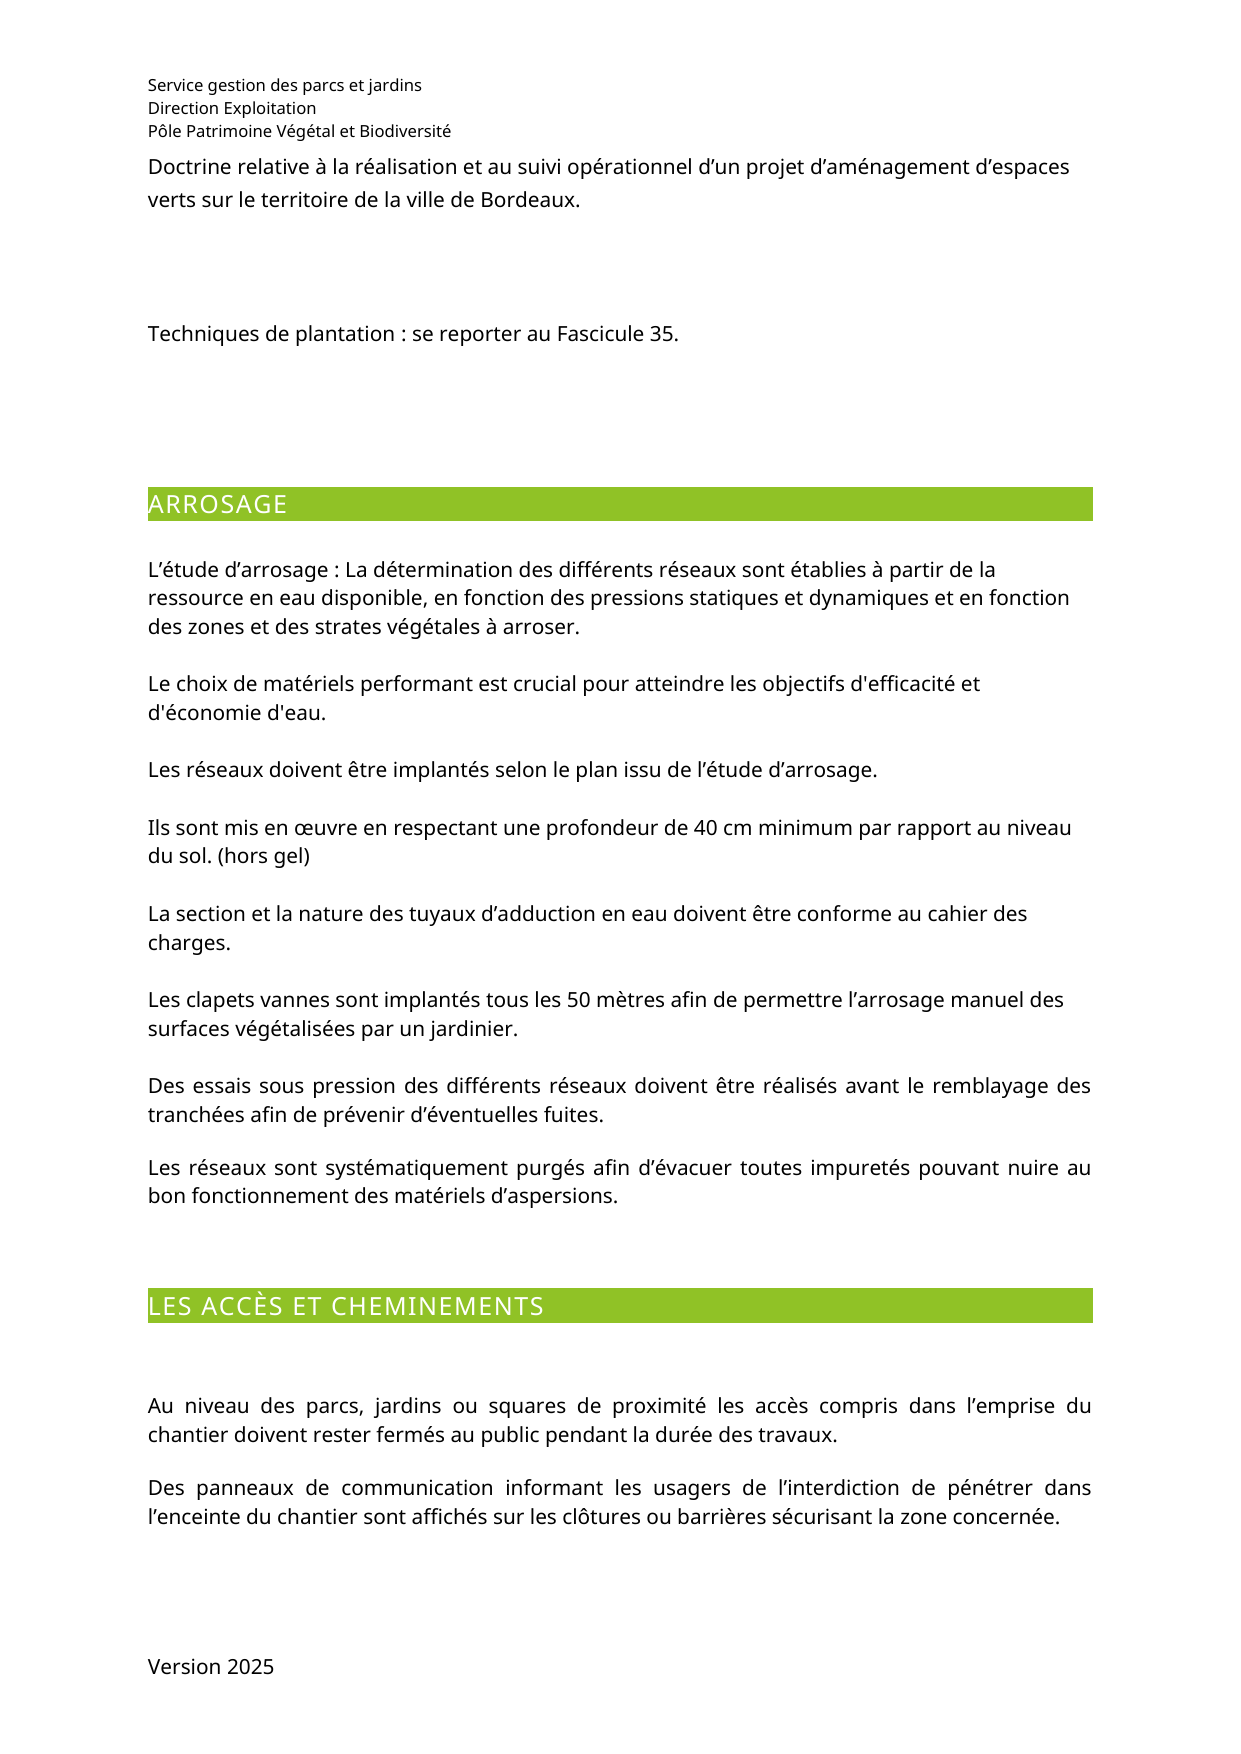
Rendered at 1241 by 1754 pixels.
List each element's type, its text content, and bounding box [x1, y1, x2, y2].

text Des essais sous pression des différents réseaux doivent être réalisés avant le remblayage des tranchées afin de prévenir d’éventuelles fuites. [148, 1071, 1093, 1128]
text La section et la nature des tuyaux d’adduction en eau doivent être conforme au cahier des charges. [148, 899, 1093, 956]
text Ils sont mis en œuvre en respectant une profondeur de 40 cm minimum par rapport au niveau du sol. (hors gel) [148, 813, 1093, 870]
text L’étude d’arrosage : La détermination des différents réseaux sont établies à partir de la ressource en eau disponible, en fonction des pressions statiques et dynamiques et en fonction des zones et des strates végétales à arroser. [148, 555, 1093, 640]
subtitle Les accès et cheminements [148, 1288, 1093, 1323]
text Techniques de plantation : se reporter au Fascicule 35. [148, 319, 1093, 348]
text Les clapets vannes sont implantés tous les 50 mètres afin de permettre l’arrosage manuel des surfaces végétalisées par un jardinier. [148, 985, 1093, 1042]
text Au niveau des parcs, jardins ou squares de proximité les accès compris dans l’emprise du chantier doivent rester fermés au public pendant la durée des travaux. [148, 1392, 1093, 1448]
text Le choix de matériels performant est crucial pour atteindre les objectifs d'efficacité et d'économie d'eau. [148, 669, 1093, 726]
text Les réseaux doivent être implantés selon le plan issu de l’étude d’arrosage. [148, 756, 1093, 784]
subtitle ARROSAGE [148, 487, 1093, 521]
text Les réseaux sont systématiquement purgés afin d’évacuer toutes impuretés pouvant nuire au bon fonctionnement des matériels d’aspersions. [148, 1153, 1093, 1210]
text Des panneaux de communication informant les usagers de l’interdiction de pénétrer dans l’enceinte du chantier sont affichés sur les clôtures ou barrières sécurisant la zone concernée. [148, 1473, 1093, 1530]
